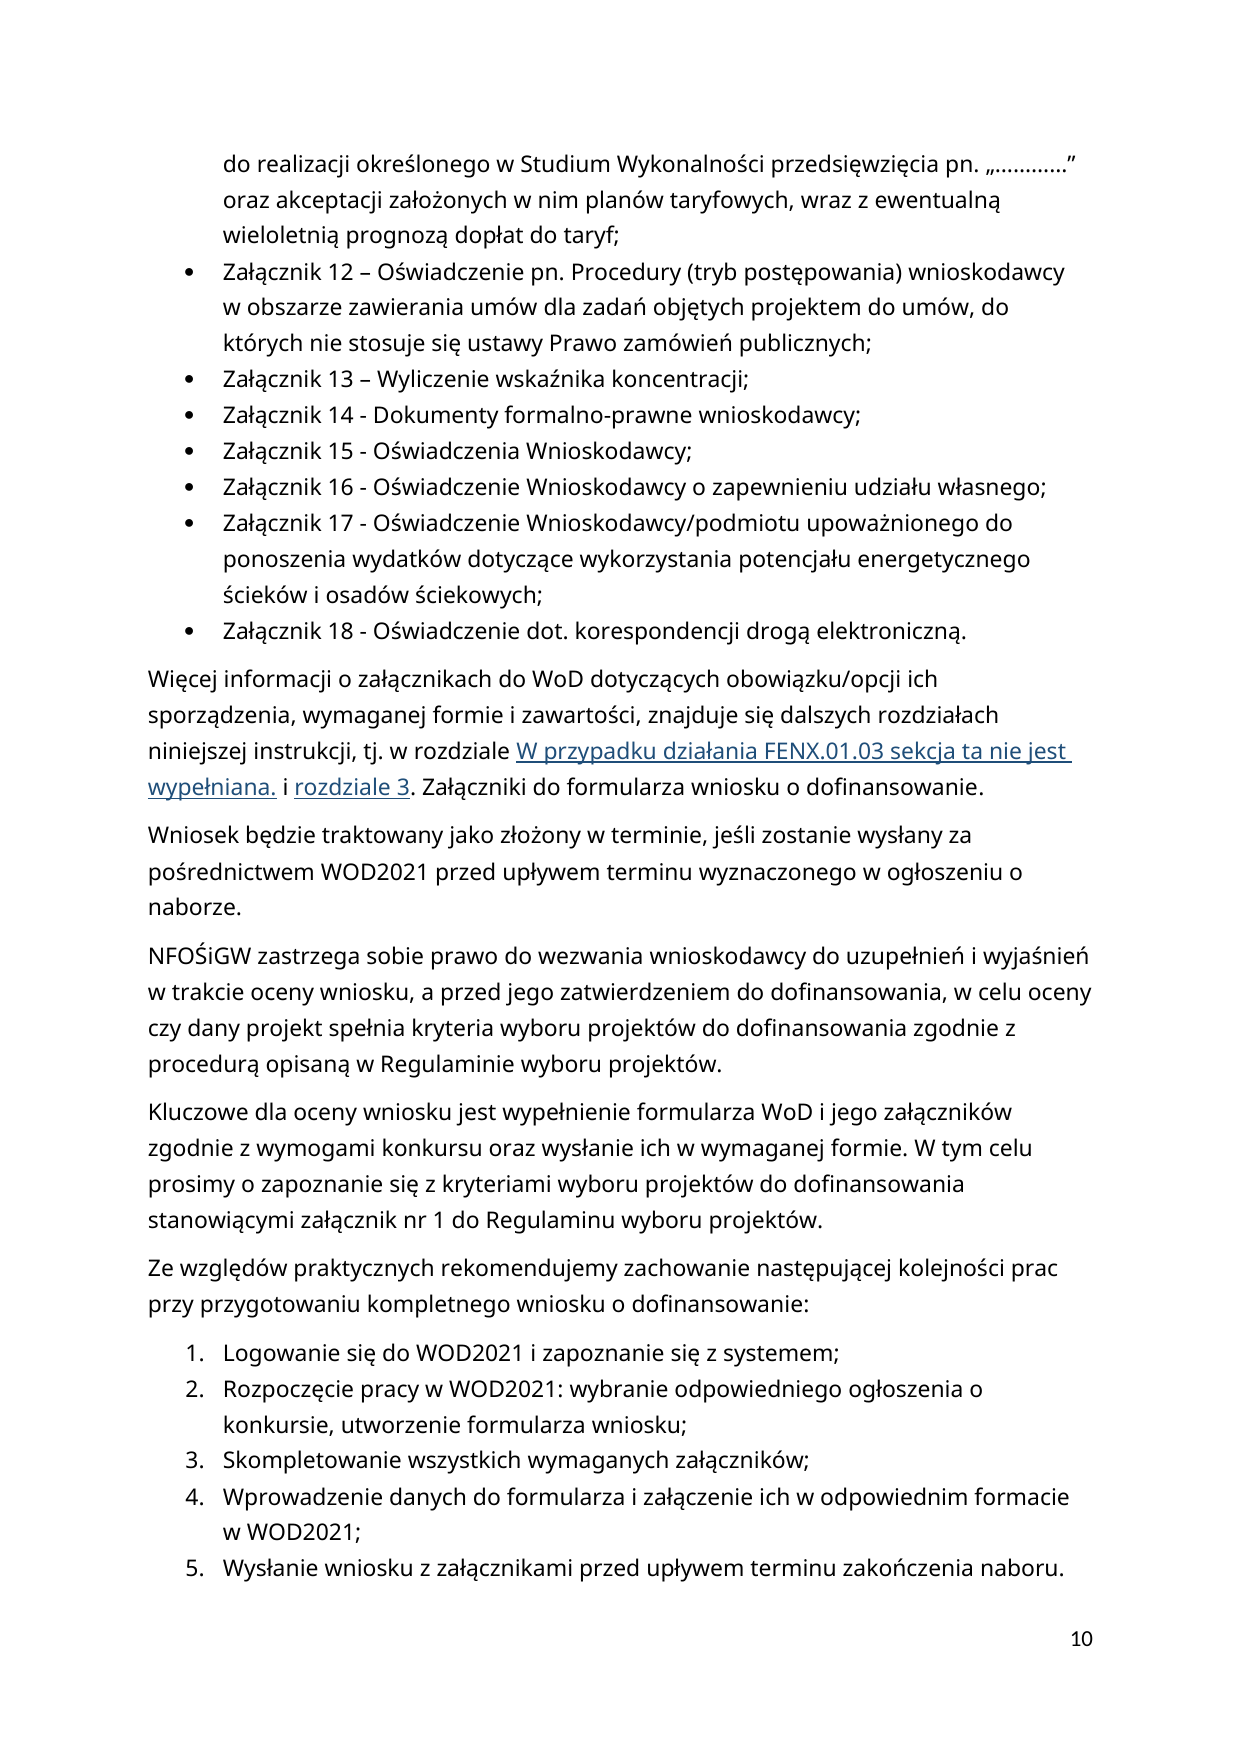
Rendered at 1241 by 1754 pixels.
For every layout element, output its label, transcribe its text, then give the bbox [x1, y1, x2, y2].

text Ze względów praktycznych rekomendujemy zachowanie następującej kolejności prac przy przygotowaniu kompletnego wniosku o dofinansowanie: [148, 1252, 1093, 1319]
list Wprowadzenie danych do formularza i załączenie ich w odpowiednim formacie w WOD2021; [185, 1480, 1093, 1548]
text Wniosek będzie traktowany jako złożony w terminie, jeśli zostanie wysłany za pośrednictwem WOD2021 przed upływem terminu wyznaczonego w ogłoszeniu o naborze. [148, 819, 1093, 923]
text Więcej informacji o załącznikach do WoD dotyczących obowiązku/opcji ich sporządzenia, wymaganej formie i zawartości, znajduje się dalszych rozdziałach niniejszej instrukcji, tj. w rozdziale 2.2.11 Sekcja K – Załączniki i rozdziale 3. Załączniki do formularza wniosku o dofinansowanie. [148, 663, 1093, 802]
list Załącznik 12 – Oświadczenie pn. Procedury (tryb postępowania) wnioskodawcy w obszarze zawierania umów dla zadań objętych projektem do umów, do których nie stosuje się ustawy Prawo zamówień publicznych; [185, 255, 1093, 358]
list Załącznik 17 - Oświadczenie Wnioskodawcy/podmiotu upoważnionego do ponoszenia wydatków dotyczące wykorzystania potencjału energetycznego ścieków i osadów ściekowych; [185, 507, 1093, 610]
text NFOŚiGW zastrzega sobie prawo do wezwania wnioskodawcy do uzupełnień i wyjaśnień w trakcie oceny wniosku, a przed jego zatwierdzeniem do dofinansowania, w celu oceny czy dany projekt spełnia kryteria wyboru projektów do dofinansowania zgodnie z procedurą opisaną w Regulaminie wyboru projektów. [148, 940, 1093, 1079]
list Załącznik 18 - Oświadczenie dot. korespondencji drogą elektroniczną. [185, 615, 1093, 646]
list Załącznik 16 - Oświadczenie Wnioskodawcy o zapewnieniu udziału własnego; [185, 471, 1093, 502]
list Logowanie się do WOD2021 i zapoznanie się z systemem; [185, 1337, 1093, 1368]
list Załącznik 15 - Oświadczenia Wnioskodawcy; [185, 435, 1093, 466]
text Kluczowe dla oceny wniosku jest wypełnienie formularza WoD i jego załączników zgodnie z wymogami konkursu oraz wysłanie ich w wymaganej formie. W tym celu prosimy o zapoznanie się z kryteriami wyboru projektów do dofinansowania stanowiącymi załącznik nr 1 do Regulaminu wyboru projektów. [148, 1096, 1093, 1235]
list Załącznik 13 – Wyliczenie wskaźnika koncentracji; [185, 363, 1093, 394]
list Wysłanie wniosku z załącznikami przed upływem terminu zakończenia naboru. [185, 1552, 1093, 1583]
list Załącznik 14 - Dokumenty formalno-prawne wnioskodawcy; [185, 399, 1093, 430]
list Rozpoczęcie pracy w WOD2021: wybranie odpowiedniego ogłoszenia o konkursie, utworzenie formularza wniosku; [185, 1373, 1093, 1440]
list Skompletowanie wszystkich wymaganych załączników; [185, 1444, 1093, 1476]
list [185, 148, 1093, 251]
